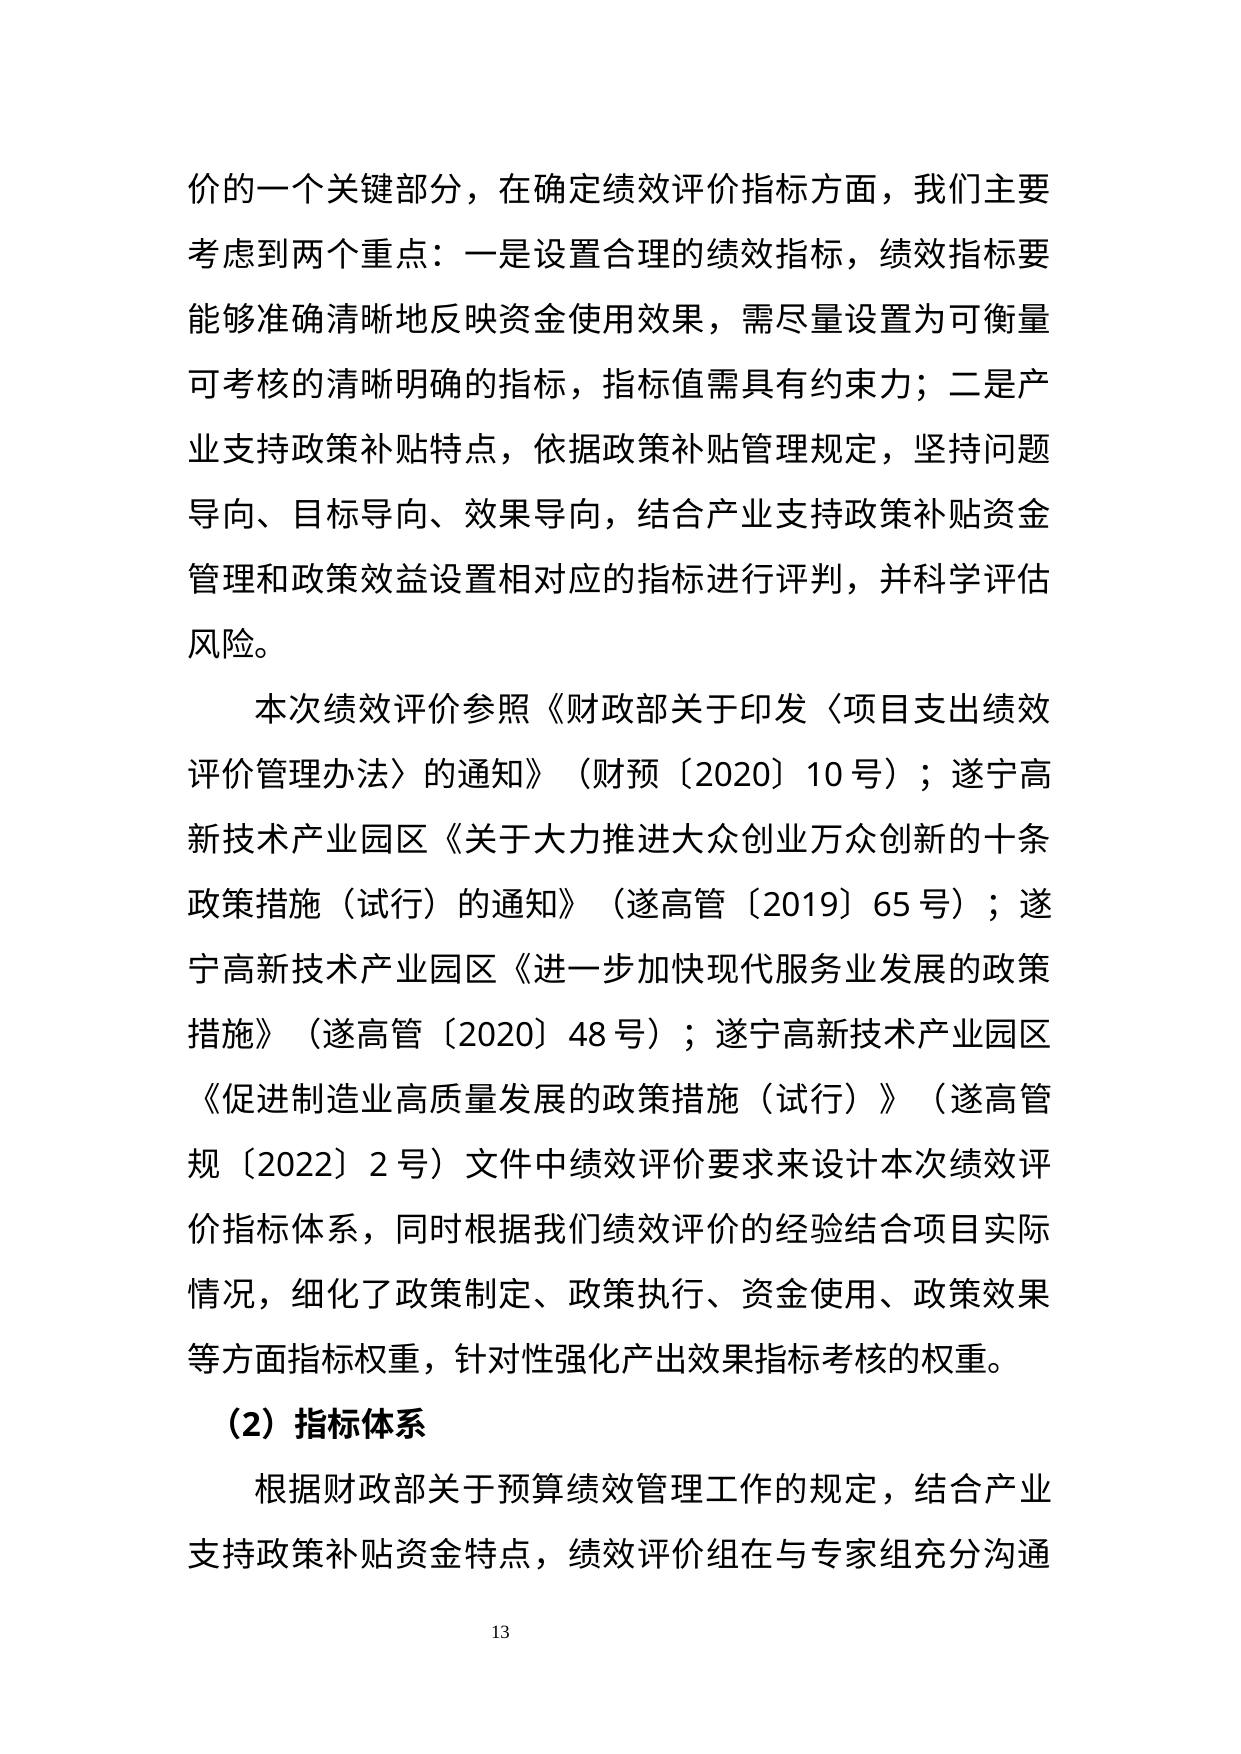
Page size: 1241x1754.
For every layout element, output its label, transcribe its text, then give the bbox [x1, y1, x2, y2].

text 本次绩效评价参照《财政部关于印发〈项目支出绩效评价管理办法〉的通知》（财预〔2020〕10号）；遂宁高新技术产业园区《关于大力推进大众创业万众创新的十条政策措施（试行）的通知》（遂高管〔2019〕65号）；遂宁高新技术产业园区《进一步加快现代服务业发展的政策措施》（遂高管〔2020〕48号）；遂宁高新技术产业园区《促进制造业高质量发展的政策措施（试行）》（遂高管规〔2022〕2号）文件中绩效评价要求来设计本次绩效评价指标体系，同时根据我们绩效评价的经验结合项目实际情况，细化了政策制定、政策执行、资金使用、政策效果等方面指标权重，针对性强化产出效果指标考核的权重。 [187, 674, 1053, 1389]
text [187, 1454, 1053, 1584]
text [187, 154, 1053, 674]
subtitle （2）指标体系 [187, 1389, 1053, 1454]
